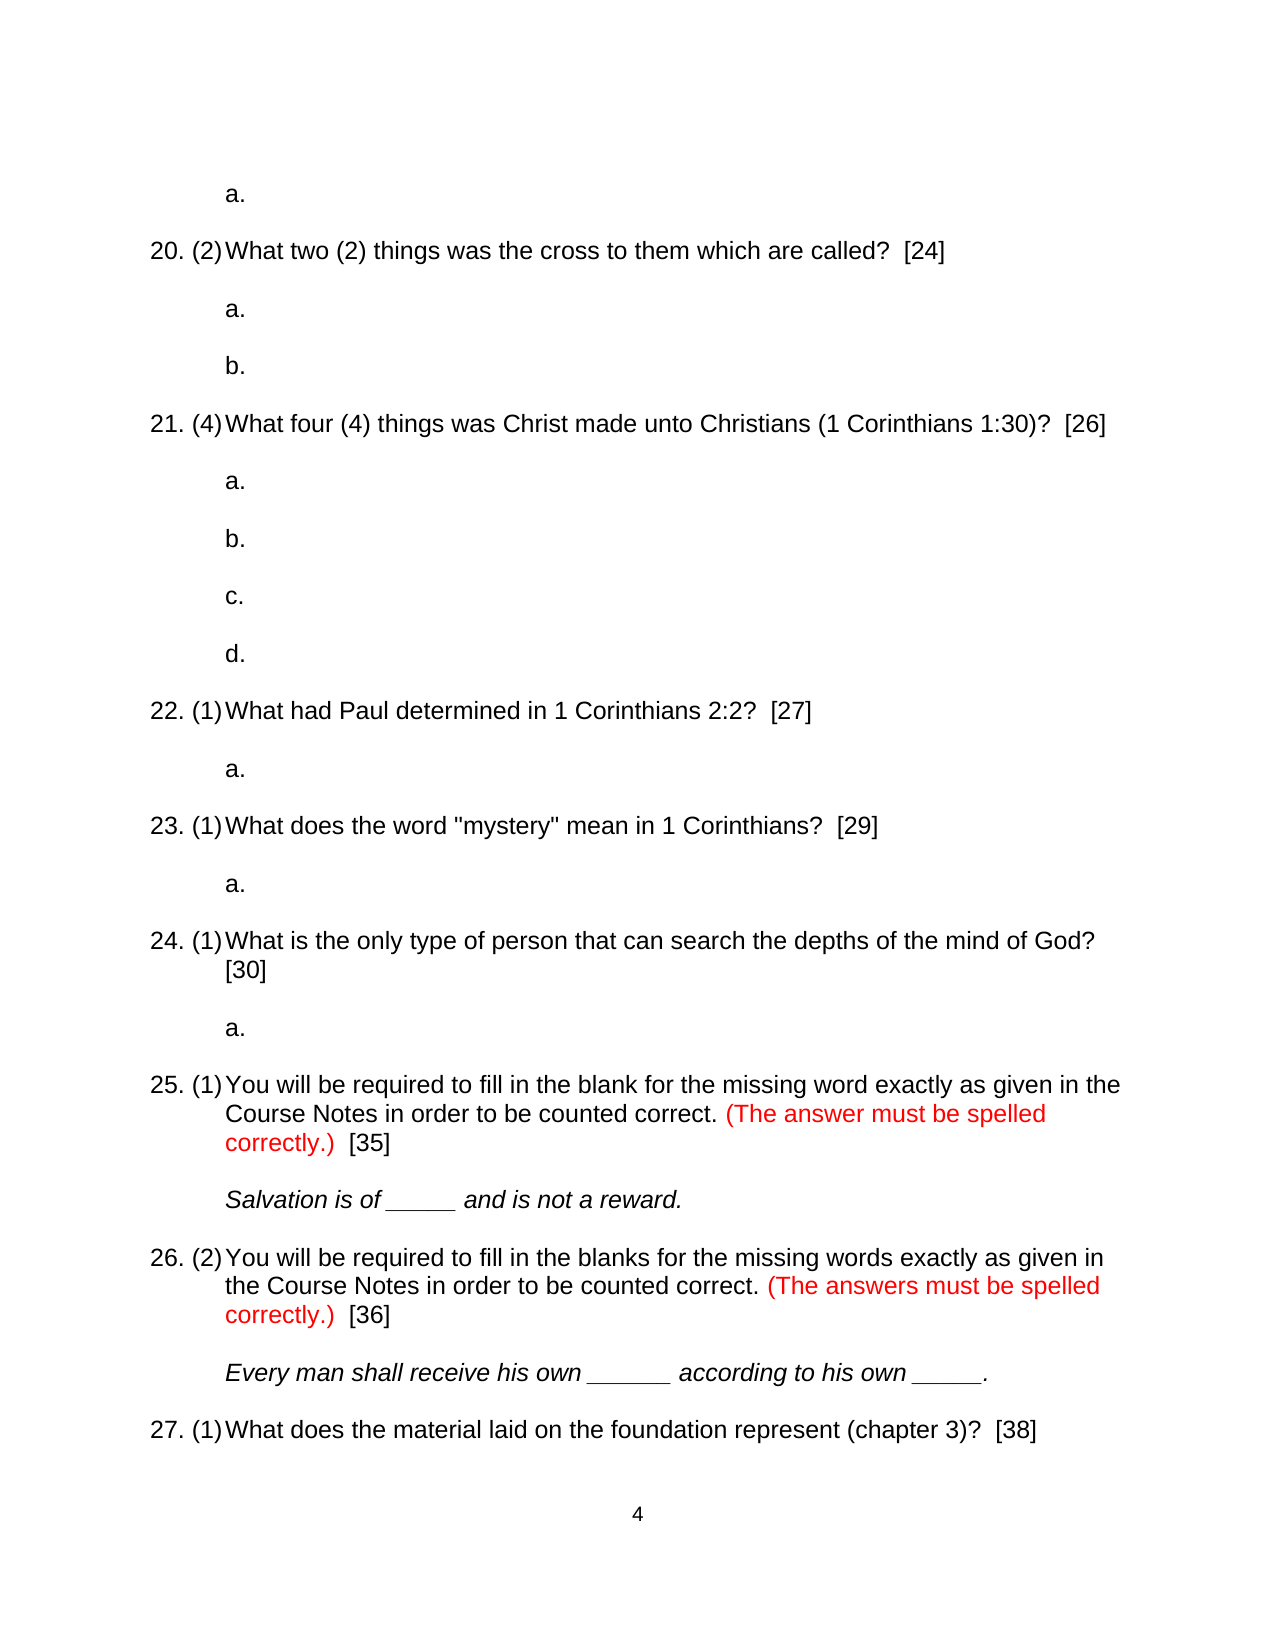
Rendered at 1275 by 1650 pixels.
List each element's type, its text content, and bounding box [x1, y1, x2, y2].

text 23. (1) What does the word "mystery" mean in 1 Corinthians? [29] [150, 811, 1125, 840]
text a. [225, 754, 1125, 782]
text 27. (1) What does the material laid on the foundation represent (chapter 3)? [38] [150, 1415, 1125, 1444]
text Salvation is of _____ and is not a reward. [225, 1185, 1125, 1214]
text a. [150, 869, 1125, 897]
text Every man shall receive his own ______ according to his own _____. [225, 1357, 1125, 1386]
text 26. (2) You will be required to fill in the blanks for the missing words exactly as given in the Course Notes in order to be counted correct. (The answers must be spelled correctly.) [36] [150, 1242, 1125, 1329]
text a. [150, 294, 1125, 322]
text 20. (2) What two (2) things was the cross to them which are called? [24] [150, 236, 1125, 265]
text 22. (1) What had Paul determined in 1 Corinthians 2:2? [27] [150, 696, 1125, 725]
text a. [150, 1012, 1125, 1041]
text c. [150, 581, 1125, 610]
text a. [150, 179, 1125, 207]
text d. [150, 639, 1125, 667]
text 21. (4) What four (4) things was Christ made unto Christians (1 Corinthians 1:30)? [26] [150, 409, 1125, 437]
text b. [150, 524, 1125, 552]
text b. [150, 351, 1125, 380]
text a. [150, 466, 1125, 495]
text 25. (1) You will be required to fill in the blank for the missing word exactly as given in the Course Notes in order to be counted correct. (The answer must be spelled correctly.) [35] [150, 1070, 1125, 1156]
text 24. (1) What is the only type of person that can search the depths of the mind of God? [30] [150, 926, 1125, 984]
